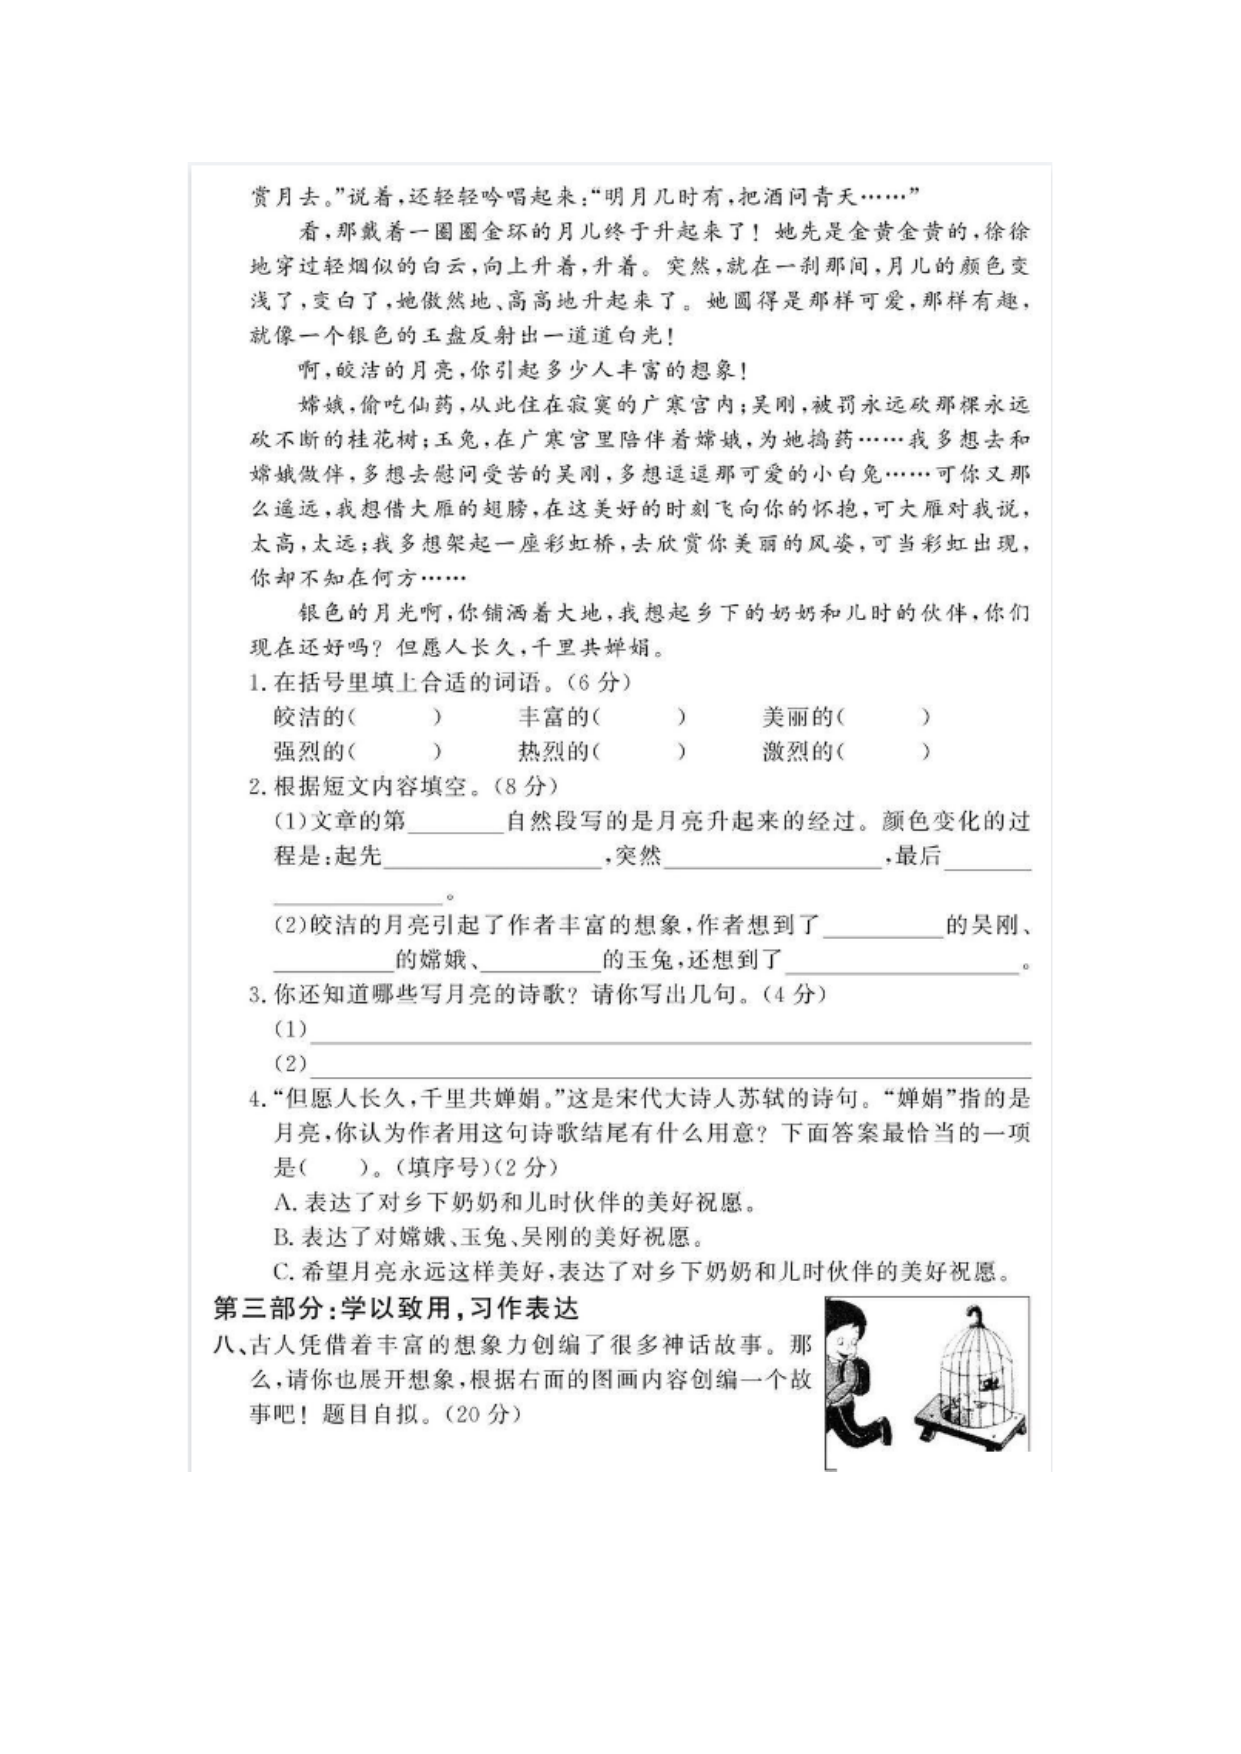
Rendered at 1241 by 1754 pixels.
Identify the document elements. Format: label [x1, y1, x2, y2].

picture [187, 162, 1053, 1472]
